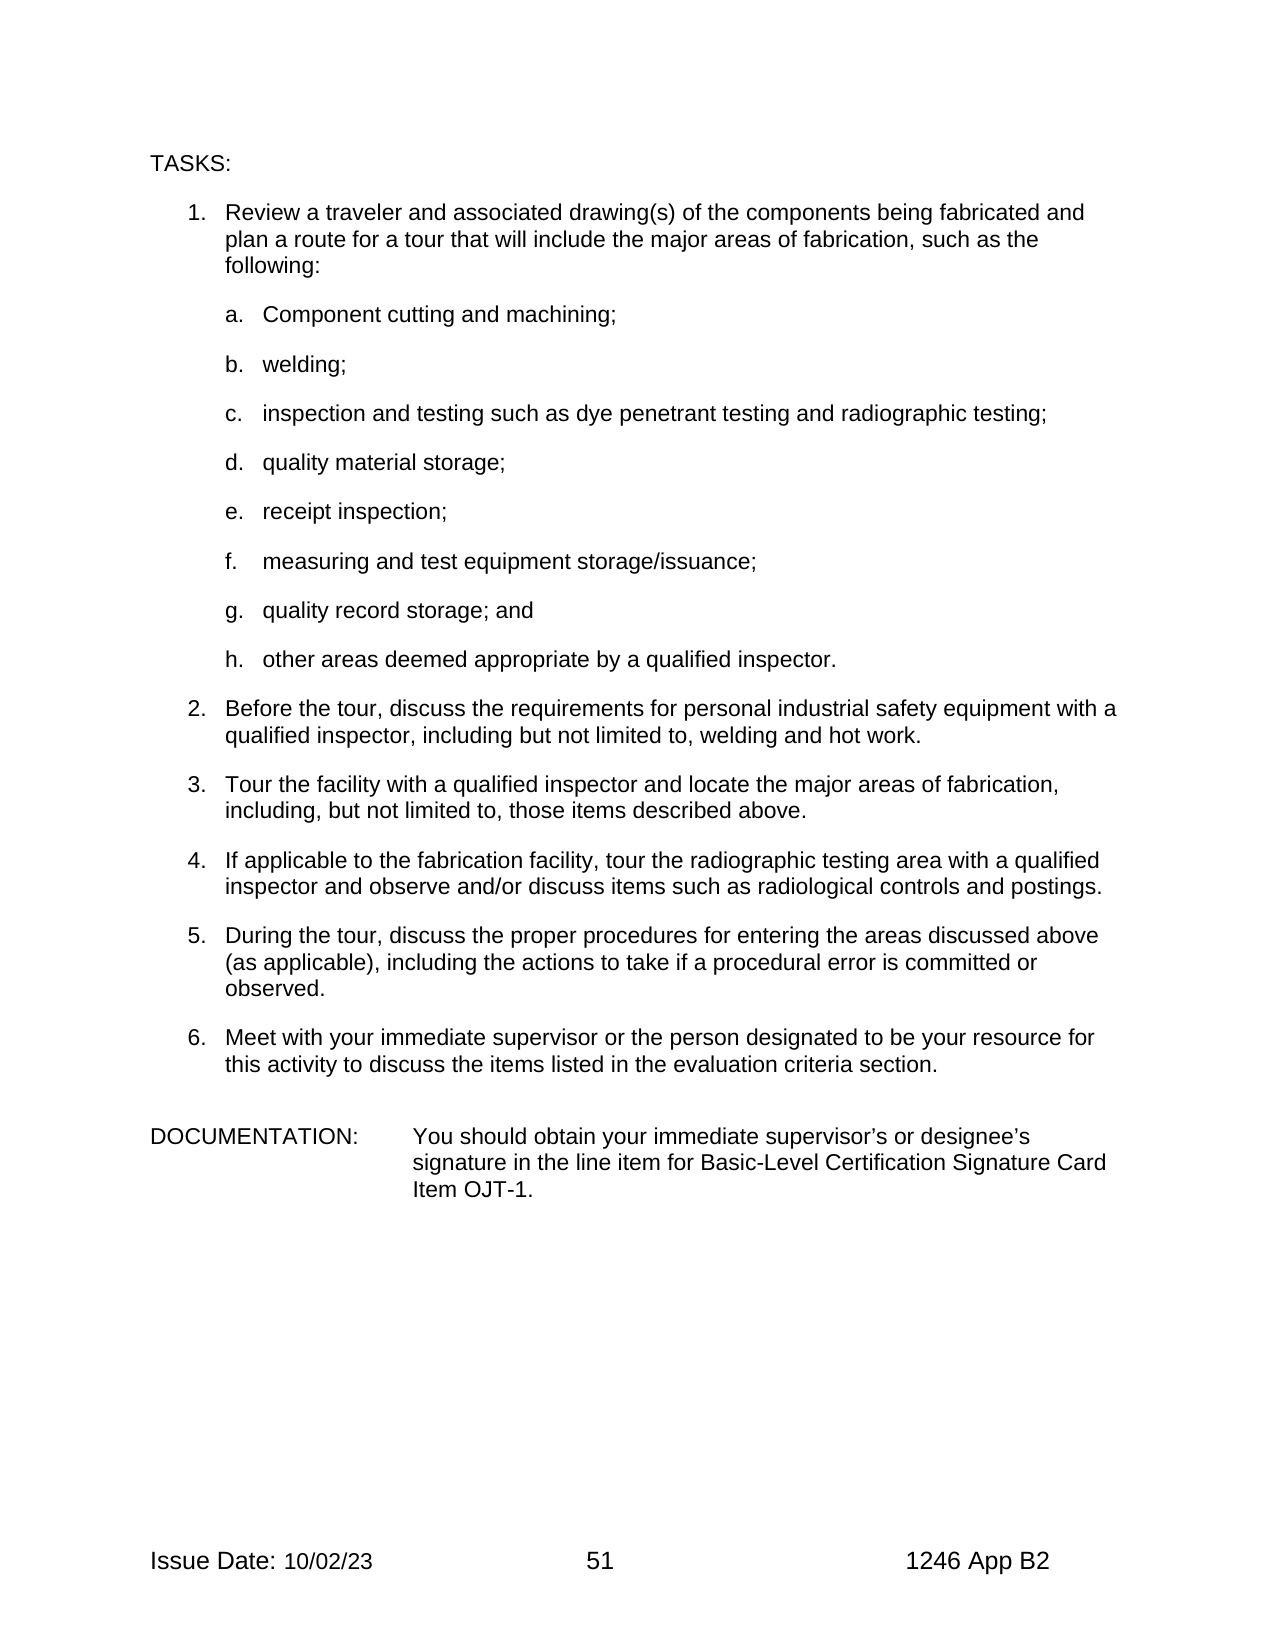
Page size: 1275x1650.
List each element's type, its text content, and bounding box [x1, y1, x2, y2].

list receipt inspection; [225, 498, 1125, 525]
list welding; [225, 351, 1125, 377]
list Before the tour, discuss the requirements for personal industrial safety equipment with a qualified inspector, including but not limited to, welding and hot work. [187, 695, 1125, 748]
list quality material storage; [225, 449, 1125, 475]
list other areas deemed appropriate by a qualified inspector. [225, 646, 1125, 672]
subtitle TASKS: [150, 150, 1125, 176]
list measuring and test equipment storage/issuance; [225, 548, 1125, 574]
list If applicable to the fabrication facility, tour the radiographic testing area with a qualified inspector and observe and/or discuss items such as radiological controls and postings. [187, 847, 1125, 899]
subtitle DOCUMENTATION: You should obtain your immediate supervisor’s or designee’s signature in the line item for Basic-Level Certification Signature Card Item OJT-1. [150, 1123, 1125, 1202]
list Tour the facility with a qualified inspector and locate the major areas of fabrication, including, but not limited to, those items described above. [187, 771, 1125, 824]
list quality record storage; and [225, 597, 1125, 623]
list Review a traveler and associated drawing(s) of the components being fabricated and plan a route for a tour that will include the major areas of fabrication, such as the following: [187, 199, 1125, 278]
list Component cutting and machining; [225, 301, 1125, 328]
list Meet with your immediate supervisor or the person designated to be your resource for this activity to discuss the items listed in the evaluation criteria section. [187, 1024, 1125, 1077]
list inspection and testing such as dye penetrant testing and radiographic testing; [225, 400, 1125, 426]
list During the tour, discuss the proper procedures for entering the areas discussed above (as applicable), including the actions to take if a procedural error is committed or observed. [187, 922, 1125, 1001]
